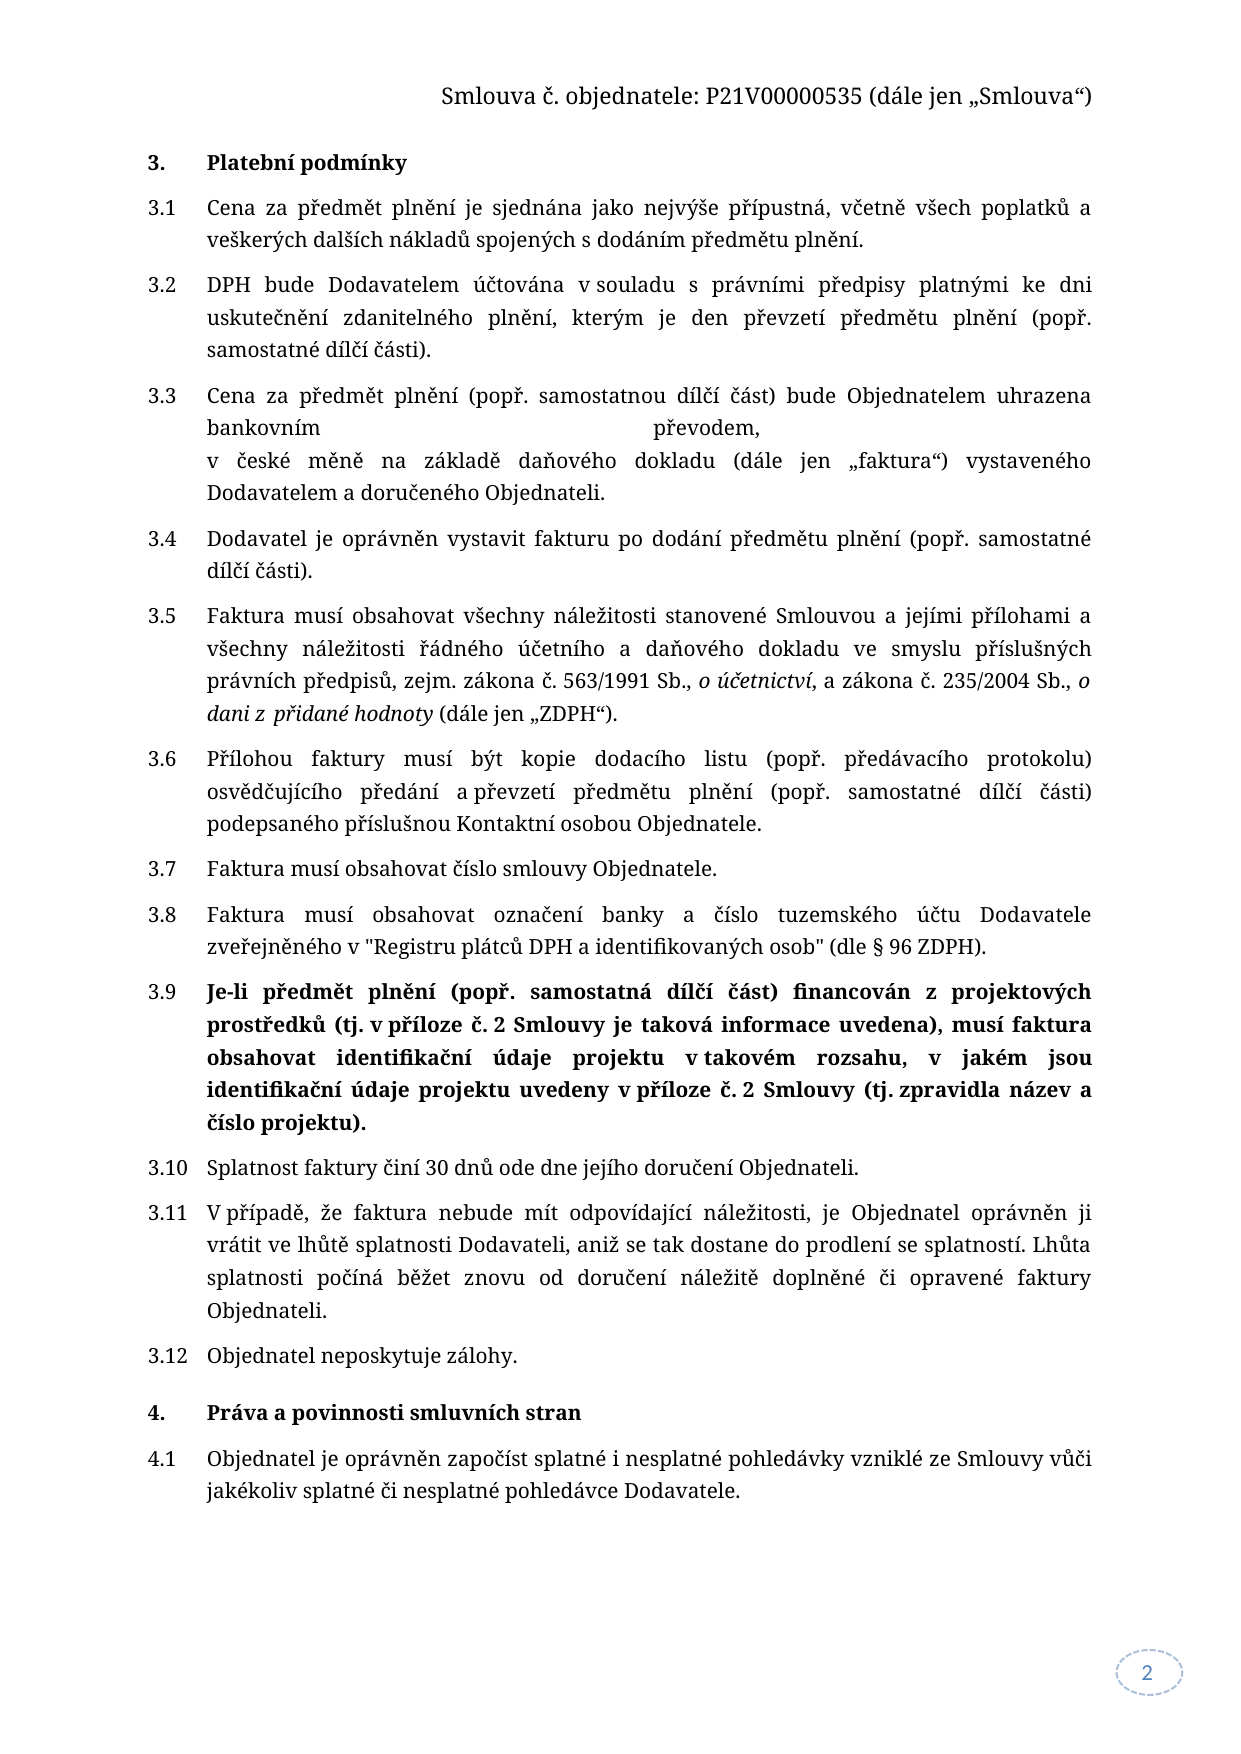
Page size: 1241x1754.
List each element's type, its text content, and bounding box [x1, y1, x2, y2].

list Faktura musí obsahovat číslo smlouvy Objednatele. [148, 854, 1093, 883]
list DPH bude Dodavatelem účtována v souladu s právními předpisy platnými ke dni uskutečnění zdanitelného plnění, kterým je den převzetí předmětu plnění (popř. samostatné dílčí části). [148, 270, 1093, 364]
list Práva a povinnosti smluvních stran [148, 1398, 1093, 1427]
list Faktura musí obsahovat všechny náležitosti stanovené Smlouvou a jejími přílohami a všechny náležitosti řádného účetního a daňového dokladu ve smyslu příslušných právních předpisů, zejm. zákona č. 563/1991 Sb., o účetnictví, a zákona č. 235/2004 Sb., o dani z přidané hodnoty (dále jen „ZDPH“). [148, 601, 1093, 728]
list Je-li předmět plnění (popř. samostatná dílčí část) financován z projektových prostředků (tj. v příloze č. 2 Smlouvy je taková informace uvedena), musí faktura obsahovat identifikační údaje projektu v takovém rozsahu, v jakém jsou identifikační údaje projektu uvedeny v příloze č. 2 Smlouvy (tj. zpravidla název a číslo projektu). [148, 977, 1093, 1136]
list Přílohou faktury musí být kopie dodacího listu (popř. předávacího protokolu) osvědčujícího předání a převzetí předmětu plnění (popř. samostatné dílčí části) podepsaného příslušnou Kontaktní osobou Objednatele. [148, 744, 1093, 838]
list Cena za předmět plnění je sjednána jako nejvýše přípustná, včetně všech poplatků a veškerých dalších nákladů spojených s dodáním předmětu plnění. [148, 193, 1093, 254]
list Splatnost faktury činí 30 dnů ode dne jejího doručení Objednateli. [148, 1153, 1093, 1181]
list Faktura musí obsahovat označení banky a číslo tuzemského účtu Dodavatele zveřejněného v "Registru plátců DPH a identifikovaných osob" (dle § 96 ZDPH). [148, 900, 1093, 961]
list Objednatel neposkytuje zálohy. [148, 1341, 1093, 1369]
list V případě, že faktura nebude mít odpovídající náležitosti, je Objednatel oprávněn ji vrátit ve lhůtě splatnosti Dodavateli, aniž se tak dostane do prodlení se splatností. Lhůta splatnosti počíná běžet znovu od doručení náležitě doplněné či opravené faktury Objednateli. [148, 1198, 1093, 1324]
list Platební podmínky [148, 148, 1093, 176]
list Cena za předmět plnění (popř. samostatnou dílčí část) bude Objednatelem uhrazena bankovním převodem, v české měně na základě daňového dokladu (dále jen „faktura“) vystaveného Dodavatelem a doručeného Objednateli. [148, 381, 1093, 507]
list Objednatel je oprávněn započíst splatné i nesplatné pohledávky vzniklé ze Smlouvy vůči jakékoliv splatné či nesplatné pohledávce Dodavatele. [148, 1444, 1093, 1505]
list Dodavatel je oprávněn vystavit fakturu po dodání předmětu plnění (popř. samostatné dílčí části). [148, 524, 1093, 585]
